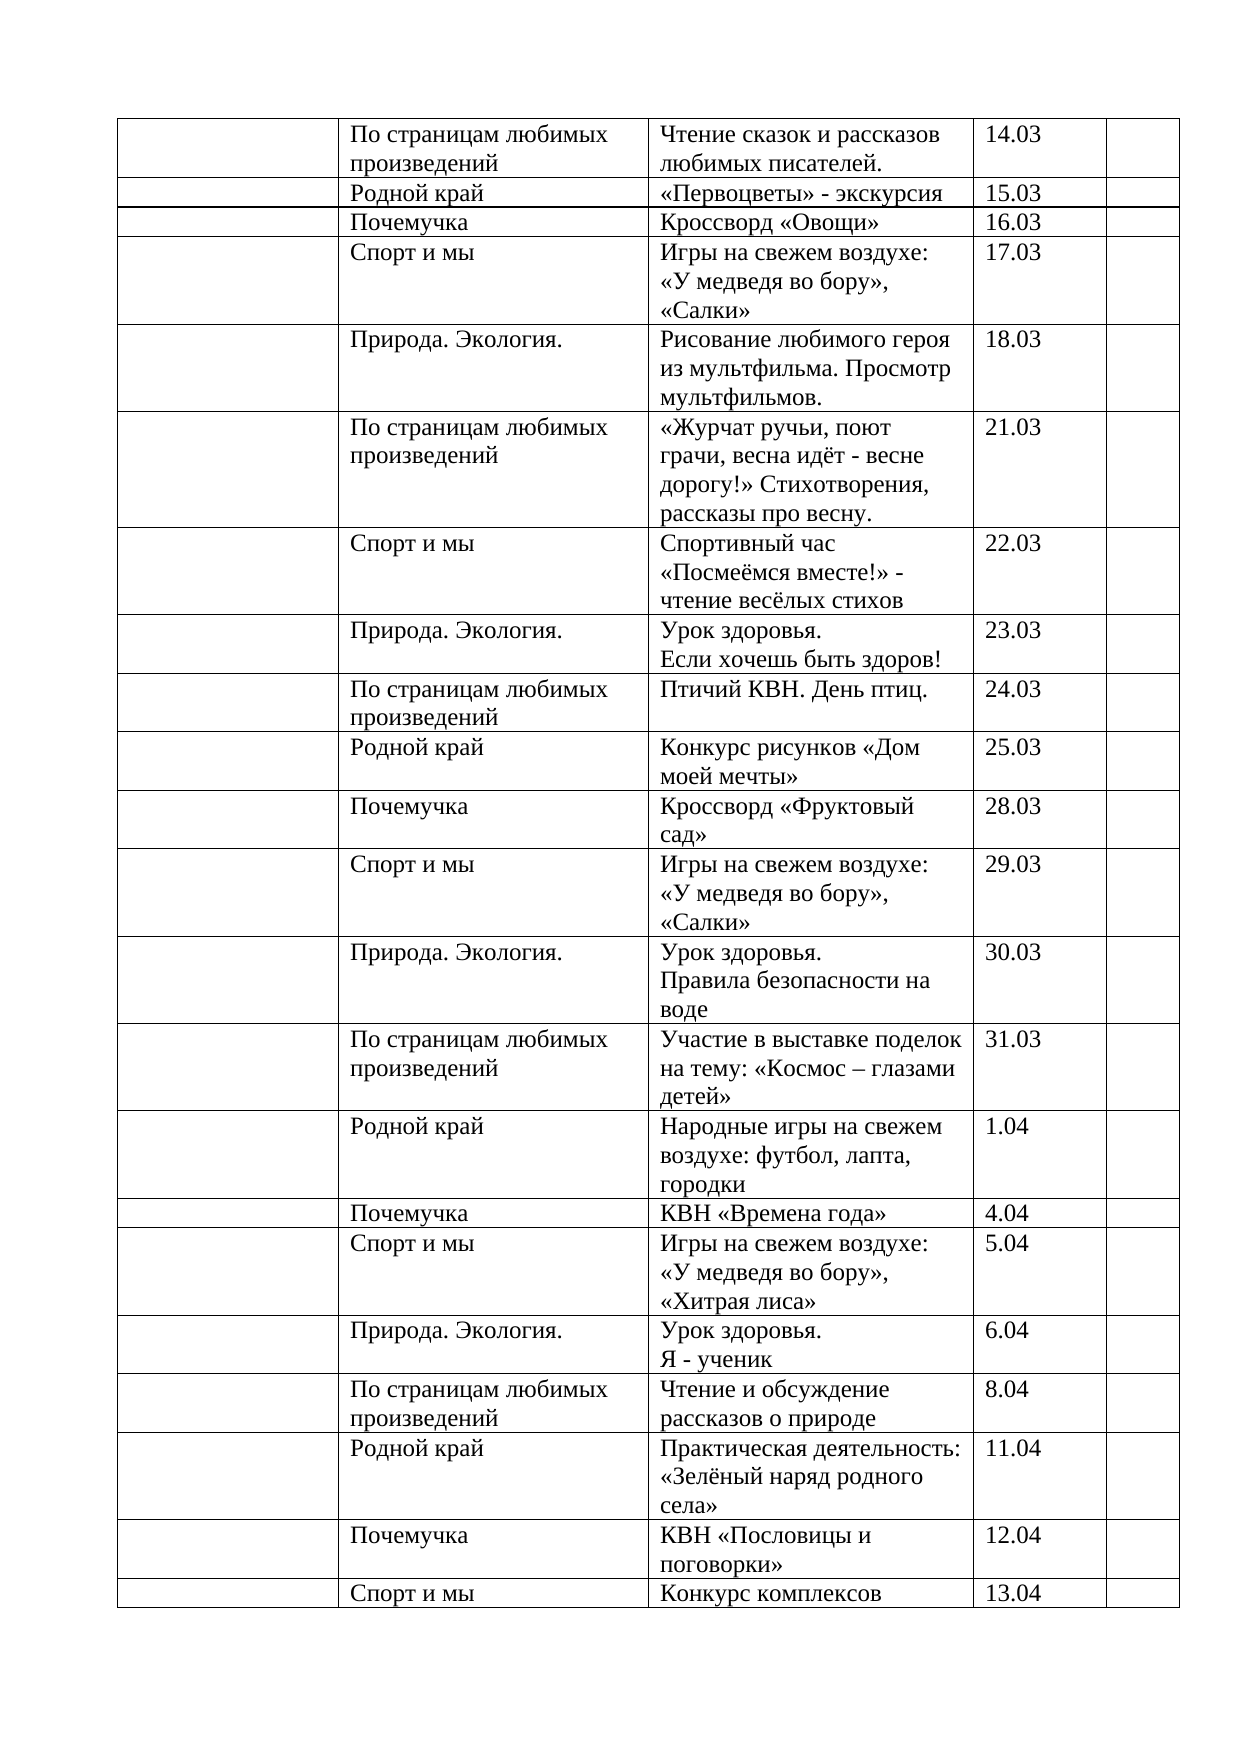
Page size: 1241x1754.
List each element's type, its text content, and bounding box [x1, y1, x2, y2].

table_cell 24.03 [974, 674, 1106, 731]
table_cell Урок здоровья. Я - ученик [649, 1316, 973, 1373]
table_cell По страницам любимых произведений [339, 1024, 648, 1110]
table_cell [118, 208, 338, 236]
table_cell [118, 791, 338, 848]
table_cell Природа. Экология. [339, 325, 648, 411]
table_cell [118, 528, 338, 614]
table_cell [118, 1111, 338, 1197]
table_cell Спорт и мы [339, 528, 648, 614]
table_cell 15.03 [974, 178, 1106, 206]
table_cell Спортивный час «Посмеёмся вместе!» - чтение весёлых стихов [649, 528, 973, 614]
table_cell Игры на свежем воздухе: «У медведя во бору», «Салки» [649, 237, 973, 323]
table_cell [118, 1228, 338, 1314]
table_cell Родной край [339, 178, 648, 206]
table_cell Урок здоровья. Если хочешь быть здоров! [649, 615, 973, 673]
table_cell Рисование любимого героя из мультфильма. Просмотр мультфильмов. [649, 325, 973, 411]
table_cell [1107, 1374, 1179, 1432]
table_cell По страницам любимых произведений [339, 412, 648, 527]
table_cell Игры на свежем воздухе: «У медведя во бору», «Салки» [649, 849, 973, 936]
table_cell [118, 412, 338, 527]
table_cell [1107, 1199, 1179, 1227]
table_cell [118, 937, 338, 1023]
table_cell [118, 1433, 338, 1519]
table_cell [1107, 325, 1179, 411]
table_cell [1107, 1433, 1179, 1519]
table_cell Практическая деятельность: «Зелёный наряд родного села» [649, 1433, 973, 1519]
table_cell Почемучка [339, 791, 648, 848]
table_cell По страницам любимых произведений [339, 674, 648, 731]
table_cell Кроссворд «Фруктовый сад» [649, 791, 973, 848]
table_cell Урок здоровья. Правила безопасности на воде [649, 937, 973, 1023]
table_cell 28.03 [974, 791, 1106, 848]
table_cell Родной край [339, 1433, 648, 1519]
table_cell 14.03 [974, 119, 1106, 177]
table_cell [1107, 237, 1179, 323]
table_cell [118, 178, 338, 206]
table_cell [118, 1199, 338, 1227]
table_cell Спорт и мы [339, 849, 648, 936]
table_cell [1107, 1228, 1179, 1314]
table_cell По страницам любимых произведений [339, 1374, 648, 1432]
table_cell Народные игры на свежем воздухе: футбол, лапта, городки [649, 1111, 973, 1197]
table_cell [118, 1579, 338, 1607]
table_cell «Первоцветы» - экскурсия [649, 178, 973, 206]
table_cell КВН «Времена года» [649, 1199, 973, 1227]
table_cell Почемучка [339, 208, 648, 236]
table_cell Спорт и мы [339, 1579, 648, 1607]
table_cell 31.03 [974, 1024, 1106, 1110]
table_cell 11.04 [974, 1433, 1106, 1519]
table_cell 12.04 [974, 1520, 1106, 1577]
table_cell 18.03 [974, 325, 1106, 411]
table_cell 5.04 [974, 1228, 1106, 1314]
table_cell [118, 1024, 338, 1110]
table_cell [649, 1579, 973, 1607]
table_cell [1107, 178, 1179, 206]
table_cell Почемучка [339, 1199, 648, 1227]
table_cell [118, 674, 338, 731]
table_cell 29.03 [974, 849, 1106, 936]
table_cell [1107, 1520, 1179, 1577]
table_cell 21.03 [974, 412, 1106, 527]
table_cell По страницам любимых произведений [339, 119, 648, 177]
table_cell [118, 615, 338, 673]
table_cell 8.04 [974, 1374, 1106, 1432]
table_cell 16.03 [974, 208, 1106, 236]
table_cell [1107, 1316, 1179, 1373]
table_cell [118, 119, 338, 177]
table_cell Природа. Экология. [339, 937, 648, 1023]
table_cell [118, 1374, 338, 1432]
table_cell Участие в выставке поделок на тему: «Космос – глазами детей» [649, 1024, 973, 1110]
table_cell [118, 1520, 338, 1577]
table_cell Родной край [339, 732, 648, 790]
table_cell [1107, 849, 1179, 936]
table_cell Чтение сказок и рассказов любимых писателей. [649, 119, 973, 177]
table_cell 22.03 [974, 528, 1106, 614]
table_cell [1107, 528, 1179, 614]
table_cell Природа. Экология. [339, 1316, 648, 1373]
table_cell КВН «Пословицы и поговорки» [649, 1520, 973, 1577]
table_cell 17.03 [974, 237, 1106, 323]
table_cell [118, 849, 338, 936]
table_cell [1107, 412, 1179, 527]
table_cell [1107, 1024, 1179, 1110]
table_cell 25.03 [974, 732, 1106, 790]
table_cell 4.04 [974, 1199, 1106, 1227]
table_cell Спорт и мы [339, 237, 648, 323]
table_cell [1107, 119, 1179, 177]
table_cell 30.03 [974, 937, 1106, 1023]
table_cell Конкурс рисунков «Дом моей мечты» [649, 732, 973, 790]
table_cell 1.04 [974, 1111, 1106, 1197]
table_cell [118, 1316, 338, 1373]
table_cell Чтение и обсуждение рассказов о природе [649, 1374, 973, 1432]
table_cell [118, 237, 338, 323]
table_cell 6.04 [974, 1316, 1106, 1373]
table_cell «Журчат ручьи, поют грачи, весна идёт - весне дорогу!» Стихотворения, рассказы про весну. [649, 412, 973, 527]
table_cell [1107, 791, 1179, 848]
table_cell Природа. Экология. [339, 615, 648, 673]
table_cell [1107, 674, 1179, 731]
table_cell [1107, 1111, 1179, 1197]
table_cell [118, 732, 338, 790]
table_cell Родной край [339, 1111, 648, 1197]
table_cell Игры на свежем воздухе: «У медведя во бору», «Хитрая лиса» [649, 1228, 973, 1314]
table_cell [1107, 208, 1179, 236]
table_cell Птичий КВН. День птиц. [649, 674, 973, 731]
table_cell [1107, 615, 1179, 673]
table_cell Спорт и мы [339, 1228, 648, 1314]
table_cell [1107, 1579, 1179, 1607]
table_cell 13.04 [974, 1579, 1106, 1607]
table_cell [118, 325, 338, 411]
table_cell 23.03 [974, 615, 1106, 673]
table_cell Кроссворд «Овощи» [649, 208, 973, 236]
table_cell [1107, 732, 1179, 790]
table_cell [1107, 937, 1179, 1023]
table_cell Почемучка [339, 1520, 648, 1577]
